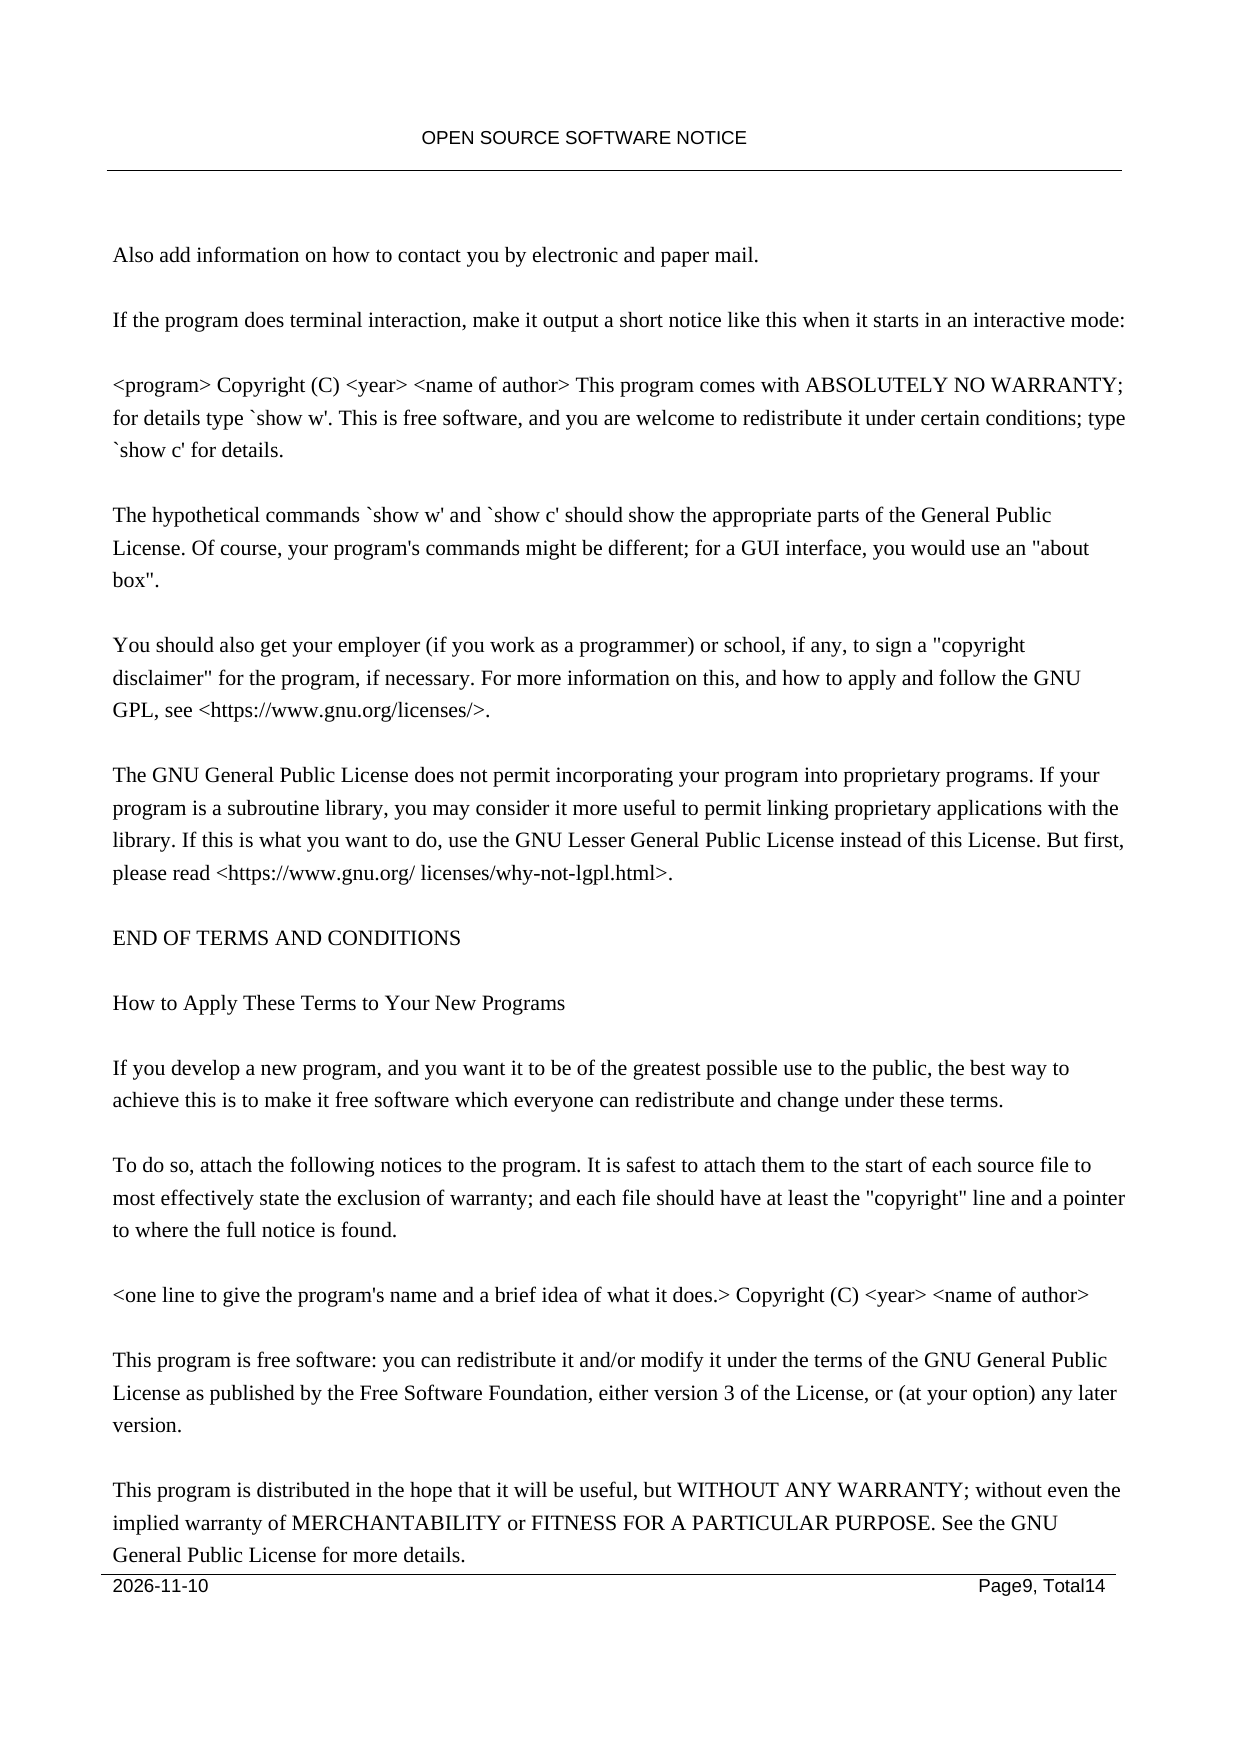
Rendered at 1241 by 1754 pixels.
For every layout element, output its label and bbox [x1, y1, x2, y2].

text [112, 206, 1128, 1571]
